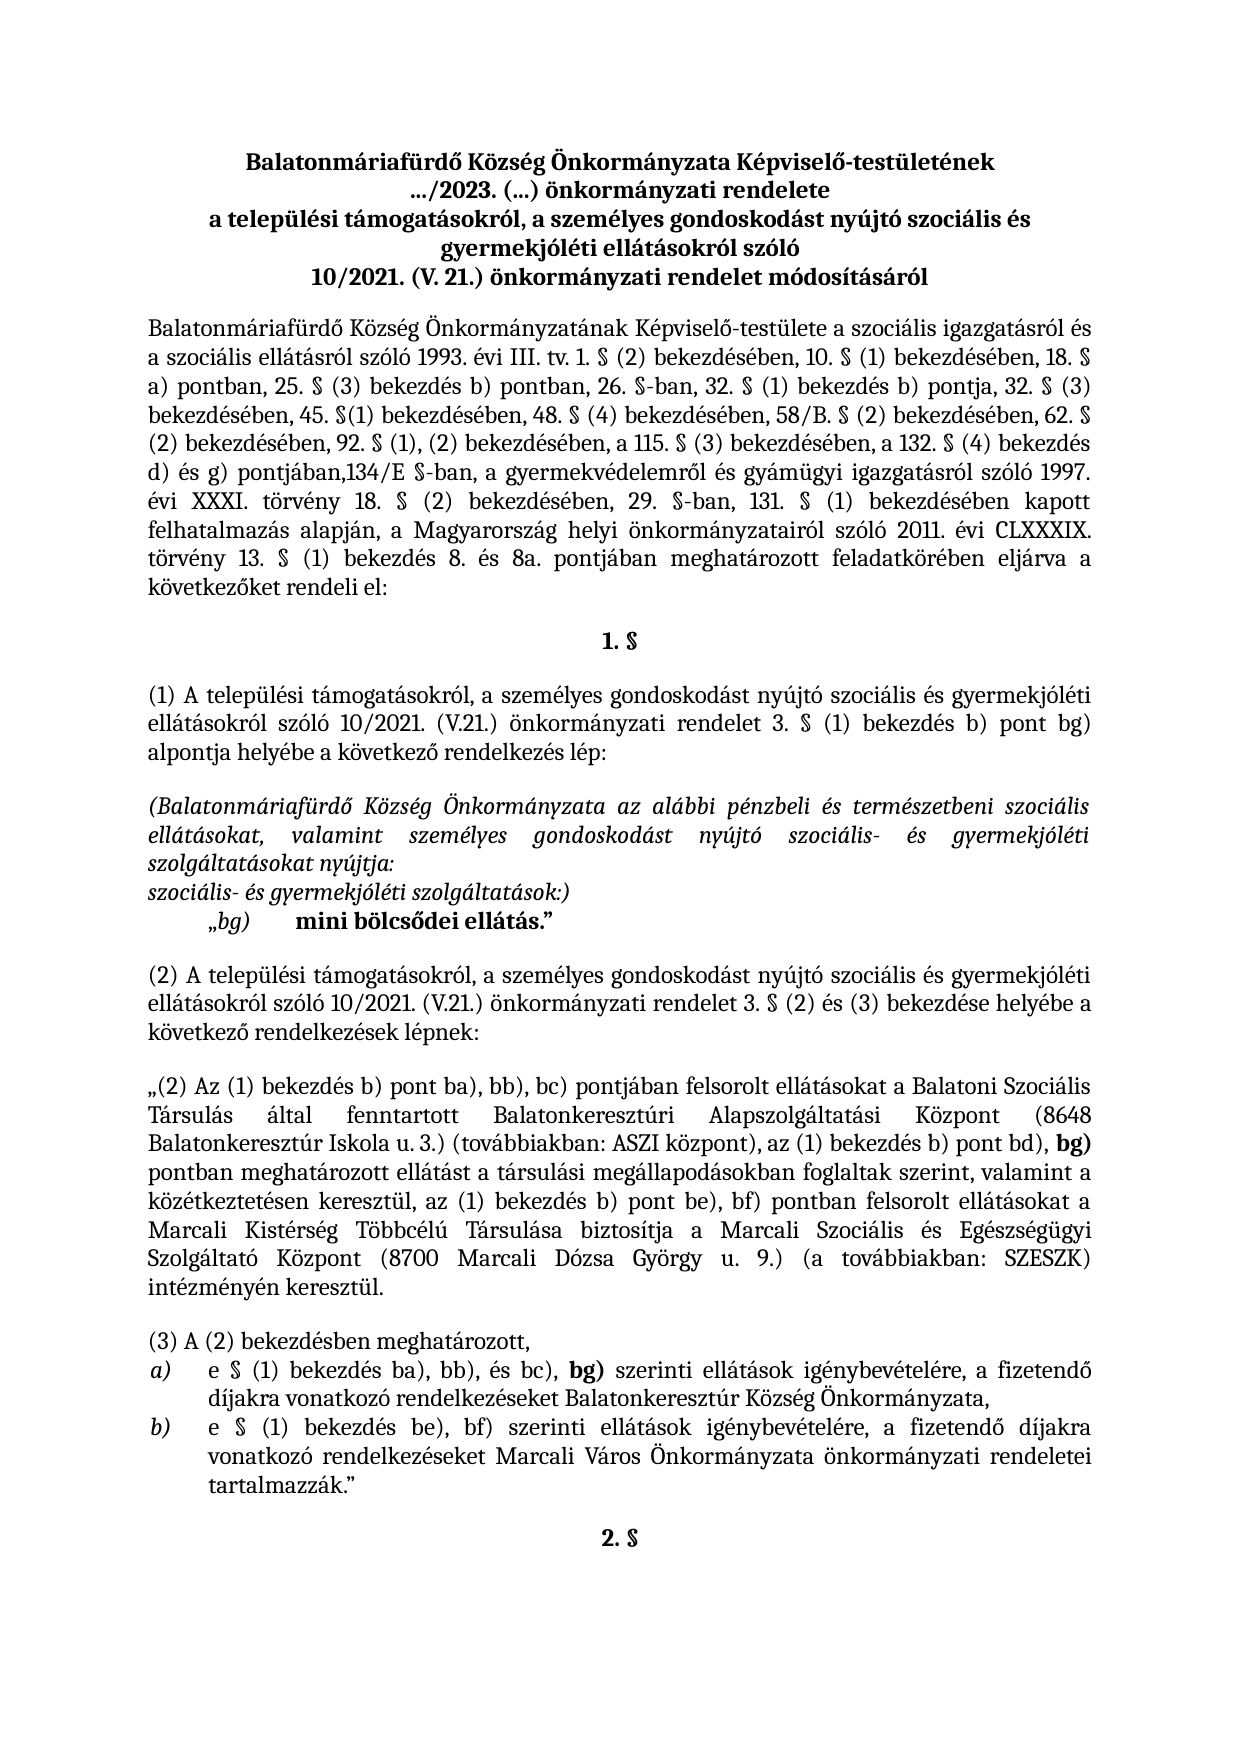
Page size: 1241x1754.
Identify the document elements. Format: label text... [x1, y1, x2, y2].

text a települési támogatásokról, a személyes gondoskodást nyújtó szociális és gyermekjóléti ellátásokról szóló [148, 205, 1093, 263]
text a) e § (1) bekezdés ba), bb), és bc), bg) szerinti ellátások igénybevételére, a fizetendő díjakra vonatkozó rendelkezéseket Balatonkeresztúr Község Önkormányzata, [150, 1356, 1093, 1413]
text Balatonmáriafürdő Község Önkormányzatának Képviselő-testülete a szociális igazgatásról és a szociális ellátásról szóló 1993. évi III. tv. 1. § (2) bekezdésében, 10. § (1) bekezdésében, 18. § a) pontban, 25. § (3) bekezdés b) pontban, 26. §-ban, 32. § (1) bekezdés b) pontja, 32. § (3) bekezdésében, 45. §(1) bekezdésében, 48. § (4) bekezdésében, 58/B. § (2) bekezdésében, 62. § (2) bekezdésében, 92. § (1), (2) bekezdésében, a 115. § (3) bekezdésében, a 132. § (4) bekezdés d) és g) pontjában,134/E §-ban, a gyermekvédelemről és gyámügyi igazgatásról szóló 1997. évi XXXI. törvény 18. § (2) bekezdésében, 29. §-ban, 131. § (1) bekezdésében kapott felhatalmazás alapján, a Magyarország helyi önkormányzatairól szóló 2011. évi CLXXXIX. törvény 13. § (1) bekezdés 8. és 8a. pontjában meghatározott feladatkörében eljárva a következőket rendeli el: [148, 314, 1093, 602]
text 1. § [148, 627, 1093, 656]
text Balatonmáriafürdő Község Önkormányzata Képviselő-testületének [148, 148, 1093, 176]
text (1) A települési támogatásokról, a személyes gondoskodást nyújtó szociális és gyermekjóléti ellátásokról szóló 10/2021. (V.21.) önkormányzati rendelet 3. § (1) bekezdés b) pont bg) alpontja helyébe a következő rendelkezés lép: [148, 681, 1093, 767]
text (3) A (2) bekezdésben meghatározott, [148, 1327, 1093, 1356]
text 2. § [148, 1524, 1093, 1553]
text .../2023. (...) önkormányzati rendelete [148, 176, 1093, 205]
text „(2) Az (1) bekezdés b) pont ba), bb), bc) pontjában felsorolt ellátásokat a Balatoni Szociális Társulás által fenntartott Balatonkeresztúri Alapszolgáltatási Központ (8648 Balatonkeresztúr Iskola u. 3.) (továbbiakban: ASZI központ), az (1) bekezdés b) pont bd), bg) pontban meghatározott ellátást a társulási megállapodásokban foglaltak szerint, valamint a közétkeztetésen keresztül, az (1) bekezdés b) pont be), bf) pontban felsorolt ellátásokat a Marcali Kistérség Többcélú Társulása biztosítja a Marcali Szociális és Egészségügyi Szolgáltató Központ (8700 Marcali Dózsa György u. 9.) (a továbbiakban: SZESZK) intézményén keresztül. [148, 1072, 1093, 1302]
text (2) A települési támogatásokról, a személyes gondoskodást nyújtó szociális és gyermekjóléti ellátásokról szóló 10/2021. (V.21.) önkormányzati rendelet 3. § (2) és (3) bekezdése helyébe a következő rendelkezések lépnek: [148, 961, 1093, 1047]
text b) e § (1) bekezdés be), bf) szerinti ellátások igénybevételére, a fizetendő díjakra vonatkozó rendelkezéseket Marcali Város Önkormányzata önkormányzati rendeletei tartalmazzák.” [150, 1413, 1093, 1499]
text (Balatonmáriafürdő Község Önkormányzata az alábbi pénzbeli és természetbeni szociális ellátásokat, valamint személyes gondoskodást nyújtó szociális- és gyermekjóléti szolgáltatásokat nyújtja: szociális- és gyermekjóléti szolgáltatások:) [148, 792, 1093, 907]
text 10/2021. (V. 21.) önkormányzati rendelet módosításáról [148, 263, 1093, 291]
text „bg) mini bölcsődei ellátás.” [208, 907, 1093, 936]
